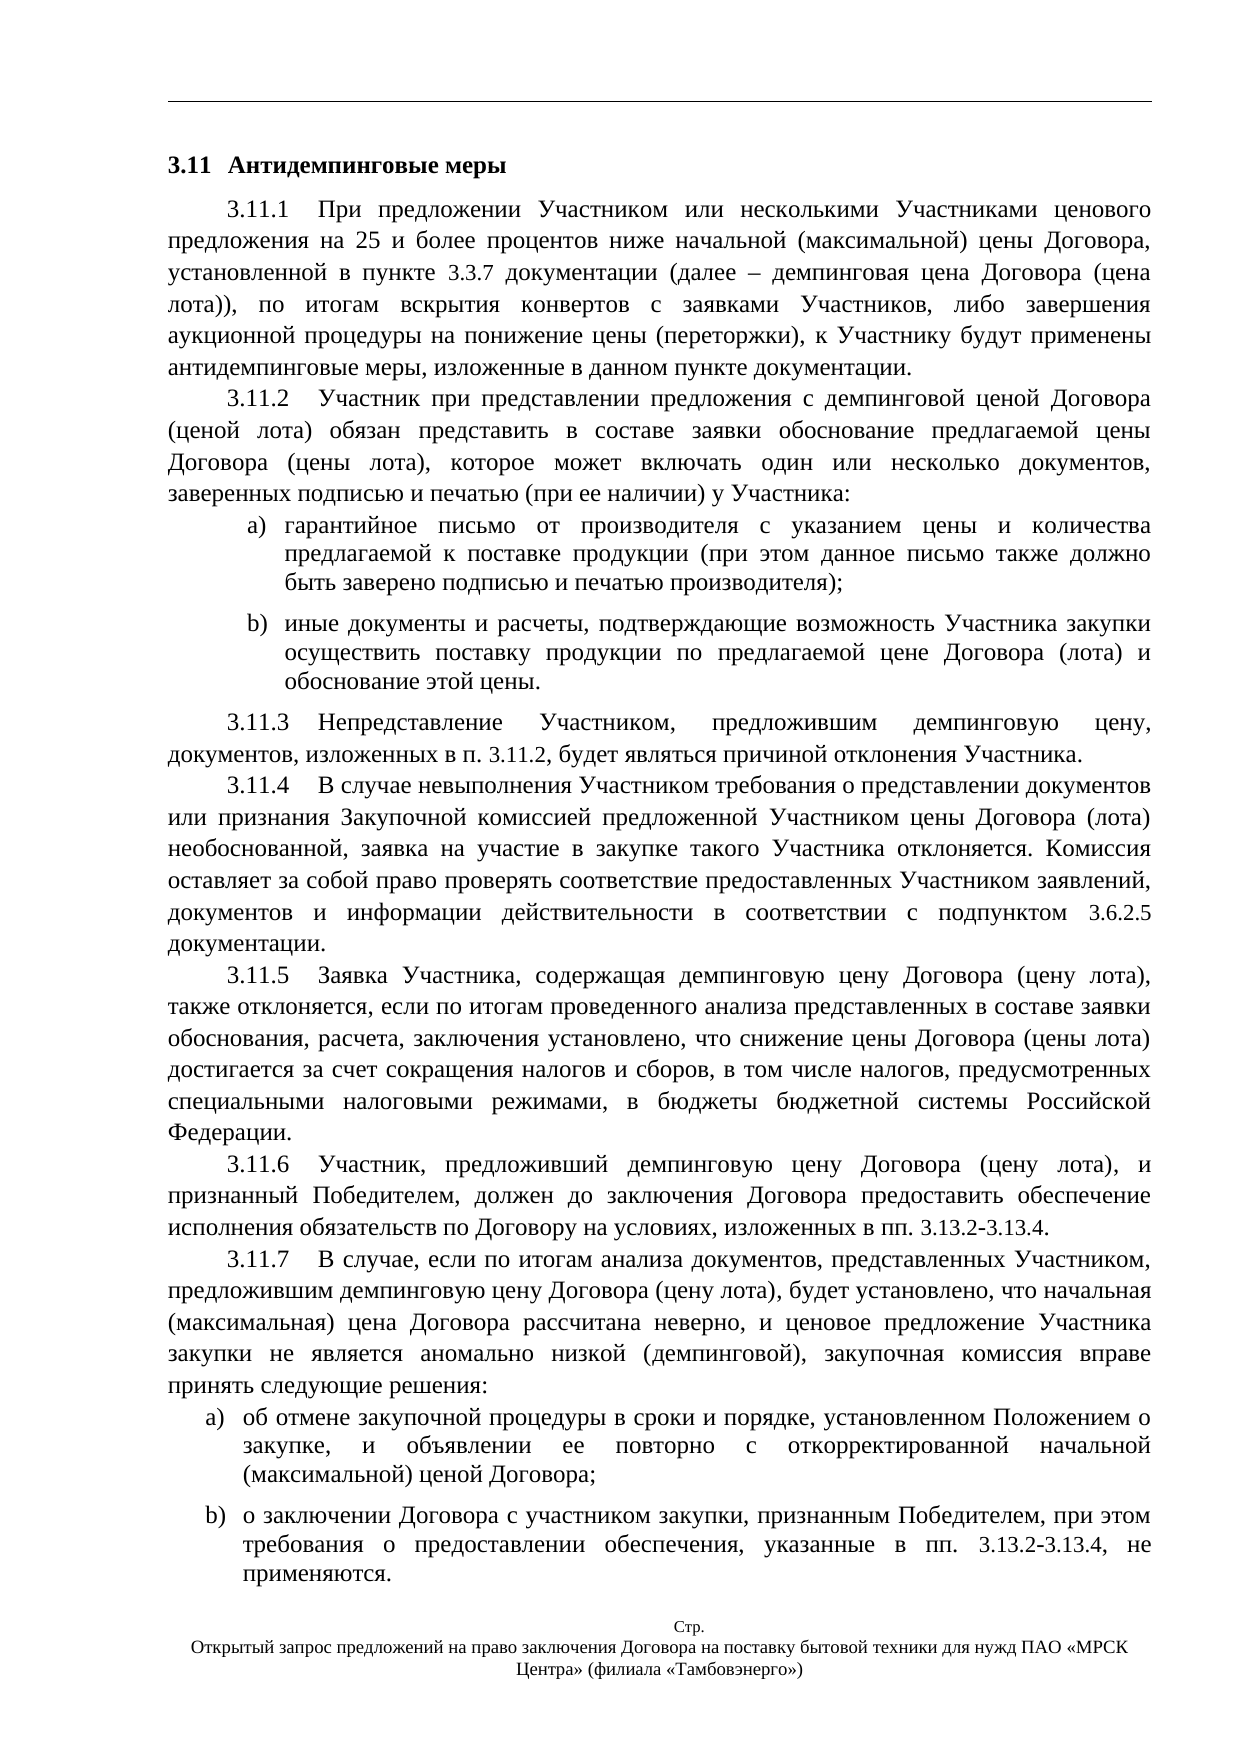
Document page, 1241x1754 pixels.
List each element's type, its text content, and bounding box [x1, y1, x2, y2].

list Заявка Участника, содержащая демпинговую цену Договора (цену лота), также отклоняется, если по итогам проведенного анализа представленных в составе заявки обоснования, расчета, заключения установлено, что снижение цены Договора (цены лота) достигается за счет сокращения налогов и сборов, в том числе налогов, предусмотренных специальными налоговыми режимами, в бюджеты бюджетной системы Российской Федерации. [168, 960, 1152, 1146]
list гарантийное письмо от производителя с указанием цены и количества предлагаемой к поставке продукции (при этом данное письмо также должно быть заверено подписью и печатью производителя); [247, 510, 1152, 596]
list об отмене закупочной процедуры в сроки и порядке, установленном Положением о закупке, и объявлении ее повторно с откорректированной начальной (максимальной) ценой Договора; [205, 1402, 1152, 1488]
list Участник, предложивший демпинговую цену Договора (цену лота), и признанный Победителем, должен до заключения Договора предоставить обеспечение исполнения обязательств по Договору на условиях, изложенных в пп. 3.13.2-3.13.4. [168, 1149, 1152, 1241]
list В случае, если по итогам анализа документов, представленных Участником, предложившим демпинговую цену Договора (цену лота), будет установлено, что начальная (максимальная) цена Договора рассчитана неверно, и ценовое предложение Участника закупки не является аномально низкой (демпинговой), закупочная комиссия вправе принять следующие решения: [168, 1244, 1152, 1399]
list При предложении Участником или несколькими Участниками ценового предложения на 25 и более процентов ниже начальной (максимальной) цены Договора, установленной в пункте 3.3.7 документации (далее – демпинговая цена Договора (цена лота)), по итогам вскрытия конвертов с заявками Участников, либо завершения аукционной процедуры на понижение цены (переторжки), к Участнику будут применены антидемпинговые меры, изложенные в данном пункте документации. [168, 194, 1152, 381]
list В случае невыполнения Участником требования о представлении документов или признания Закупочной комиссией предложенной Участником цены Договора (лота) необоснованной, заявка на участие в закупке такого Участника отклоняется. Комиссия оставляет за собой право проверять соответствие предоставленных Участником заявлений, документов и информации действительности в соответствии с подпунктом 3.6.2.5 документации. [168, 770, 1152, 957]
subtitle Антидемпинговые меры [168, 150, 1152, 179]
list иные документы и расчеты, подтверждающие возможность Участника закупки осуществить поставку продукции по предлагаемой цене Договора (лота) и обоснование этой цены. [247, 608, 1152, 695]
list Участник при представлении предложения с демпинговой ценой Договора (ценой лота) обязан представить в составе заявки обоснование предлагаемой цены Договора (цены лота), которое может включать один или несколько документов, заверенных подписью и печатью (при ее наличии) у Участника: [168, 383, 1152, 507]
list о заключении Договора с участником закупки, признанным Победителем, при этом требования о предоставлении обеспечения, указанные в пп. 3.13.2-3.13.4, не применяются. [205, 1500, 1152, 1587]
list Непредставление Участником, предложившим демпинговую цену, документов, изложенных в п. 3.11.2, будет являться причиной отклонения Участника. [168, 707, 1152, 767]
